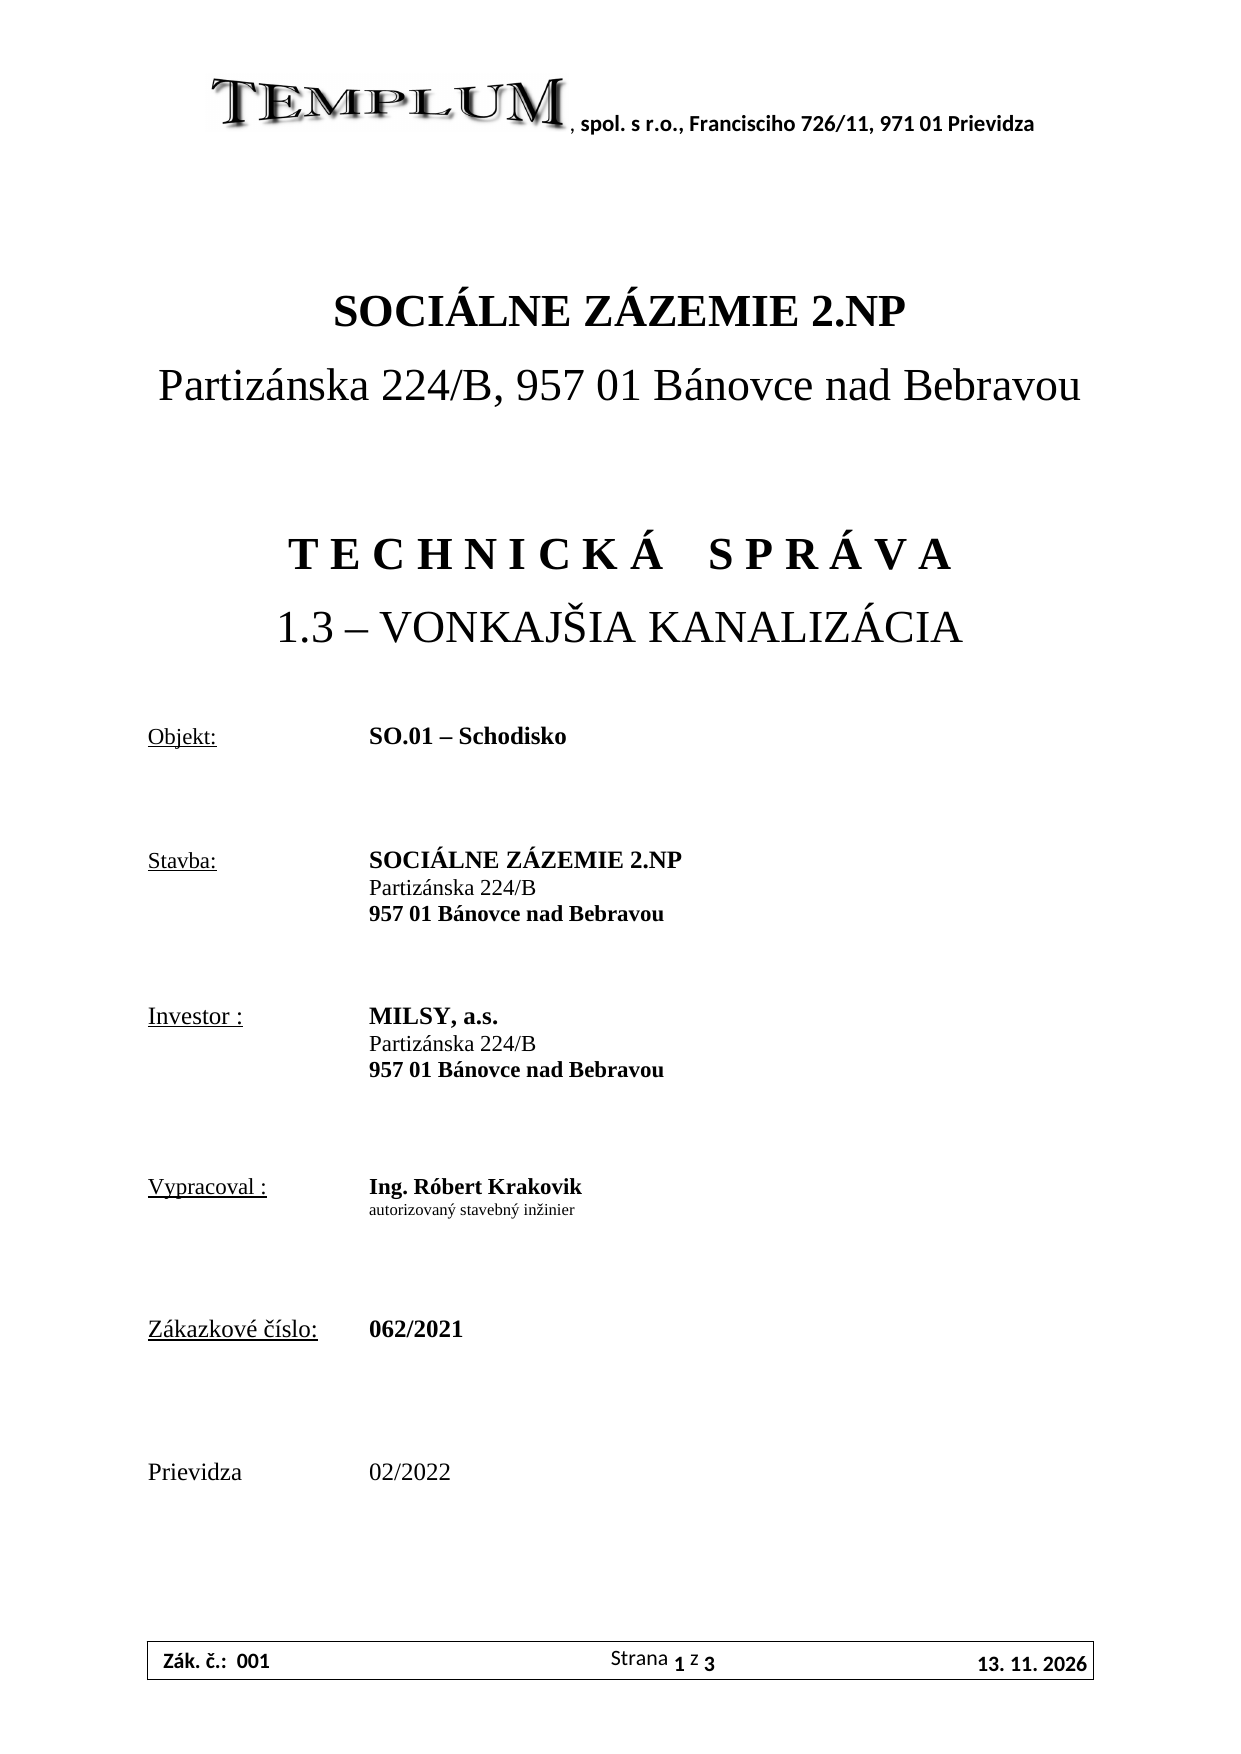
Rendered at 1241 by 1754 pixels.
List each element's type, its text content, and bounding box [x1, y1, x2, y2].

text autorizovaný stavebný inžinier [148, 1200, 1093, 1219]
text 1.3 – VONKAJŠIA KANALIZÁCIA [148, 600, 1093, 653]
text SOCIÁLNE ZÁZEMIE 2.NP [148, 284, 1093, 337]
text 957 01 Bánovce nad Bebravou [148, 901, 1093, 927]
text Zákazkové číslo: 062/2021 [148, 1314, 1093, 1343]
text Partizánska 224/B [295, 874, 1093, 901]
text Vypracoval : Ing. Róbert Krakovik [148, 1173, 1093, 1200]
text Stavba: SOCIÁLNE ZÁZEMIE 2.NP [148, 845, 1093, 874]
picture [205, 73, 570, 132]
text Prievidza 02/2022 [148, 1457, 1093, 1486]
text Partizánska 224/B, 957 01 Bánovce nad Bebravou [148, 357, 1093, 410]
text T E C H N I C K Á S P R Á V A [148, 526, 1093, 579]
text Partizánska 224/B [295, 1030, 1093, 1056]
text Investor : MILSY, a.s. [148, 1001, 1093, 1030]
text 957 01 Bánovce nad Bebravou [295, 1056, 1093, 1082]
text Objekt: SO.01 – Schodisko [148, 721, 1093, 750]
